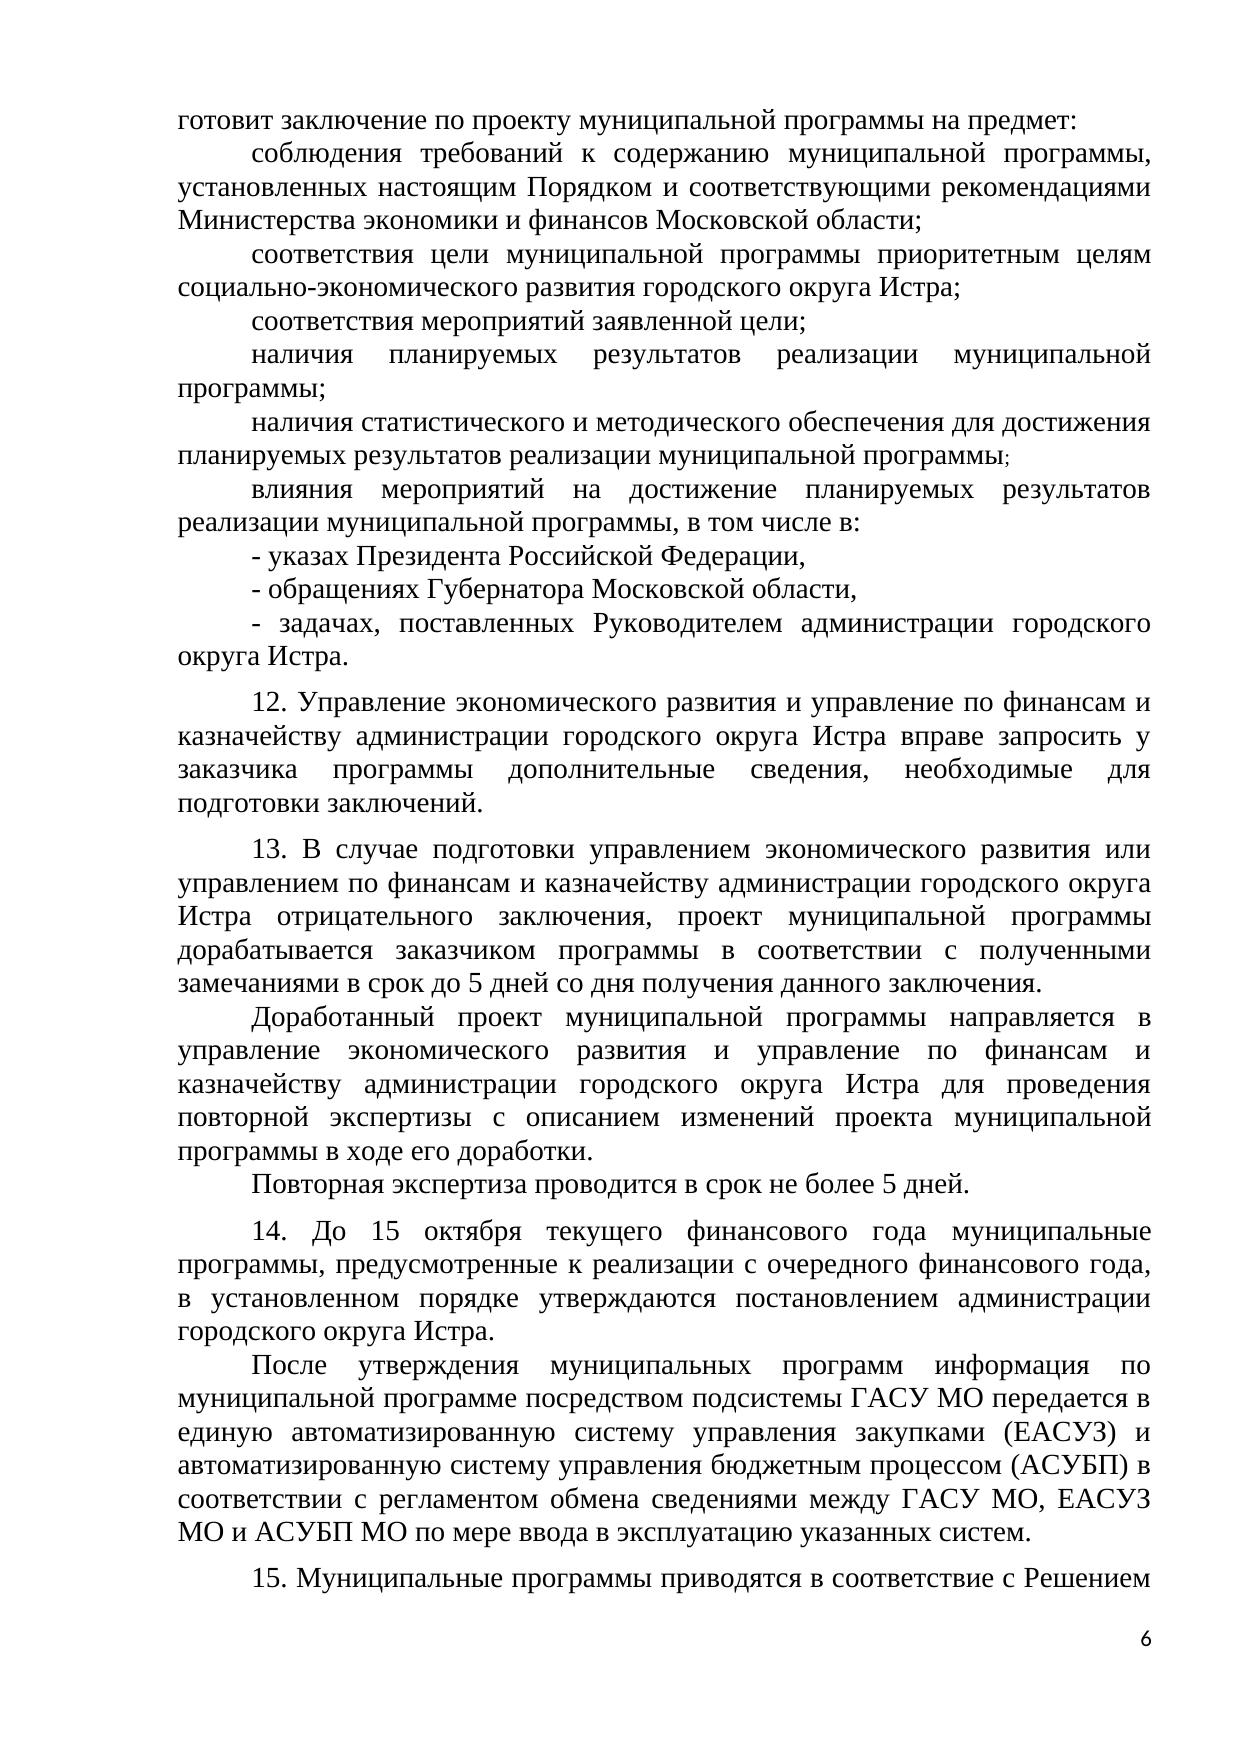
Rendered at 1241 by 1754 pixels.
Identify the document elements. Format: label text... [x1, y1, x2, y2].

text - задачах, поставленных Руководителем администрации городского округа Истра. [177, 605, 1152, 672]
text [177, 1561, 1152, 1594]
text После утверждения муниципальных программ информация по муниципальной программе посредством подсистемы ГАСУ МО передается в единую автоматизированную систему управления закупками (ЕАСУЗ) и автоматизированную систему управления бюджетным процессом (АСУБП) в соответствии с регламентом обмена сведениями между ГАСУ МО, ЕАСУЗ МО и АСУБП МО по мере ввода в эксплуатацию указанных систем. [177, 1347, 1152, 1548]
text Доработанный проект муниципальной программы направляется в управление экономического развития и управление по финансам и казначейству администрации городского округа Истра для проведения повторной экспертизы с описанием изменений проекта муниципальной программы в ходе его доработки. [177, 999, 1152, 1167]
text соблюдения требований к содержанию муниципальной программы, установленных настоящим Порядком и соответствующими рекомендациями Министерства экономики и финансов Московской области; [177, 135, 1152, 236]
text Повторная экспертиза проводится в срок не более 5 дней. [177, 1167, 1152, 1200]
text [177, 102, 1152, 135]
text 13. В случае подготовки управлением экономического развития или управлением по финансам и казначейству администрации городского округа Истра отрицательного заключения, проект муниципальной программы дорабатывается заказчиком программы в соответствии с полученными замечаниями в срок до 5 дней со дня получения данного заключения. [177, 831, 1152, 999]
text соответствия цели муниципальной программы приоритетным целям социально-экономического развития городского округа Истра; [177, 236, 1152, 303]
text влияния мероприятий на достижение планируемых результатов реализации муниципальной программы, в том числе в: [177, 471, 1152, 538]
text соответствия мероприятий заявленной цели; [177, 303, 1152, 337]
text 12. Управление экономического развития и управление по финансам и казначейству администрации городского округа Истра вправе запросить у заказчика программы дополнительные сведения, необходимые для подготовки заключений. [177, 684, 1152, 819]
text - обращениях Губернатора Московской области, [177, 571, 1152, 605]
text - указах Президента Российской Федерации, [177, 538, 1152, 571]
text 14. До 15 октября текущего финансового года муниципальные программы, предусмотренные к реализации с очередного финансового года, в установленном порядке утверждаются постановлением администрации городского округа Истра. [177, 1213, 1152, 1347]
text наличия планируемых результатов реализации муниципальной программы; [177, 337, 1152, 404]
text наличия статистического и методического обеспечения для достижения планируемых результатов реализации муниципальной программы; [177, 404, 1152, 471]
